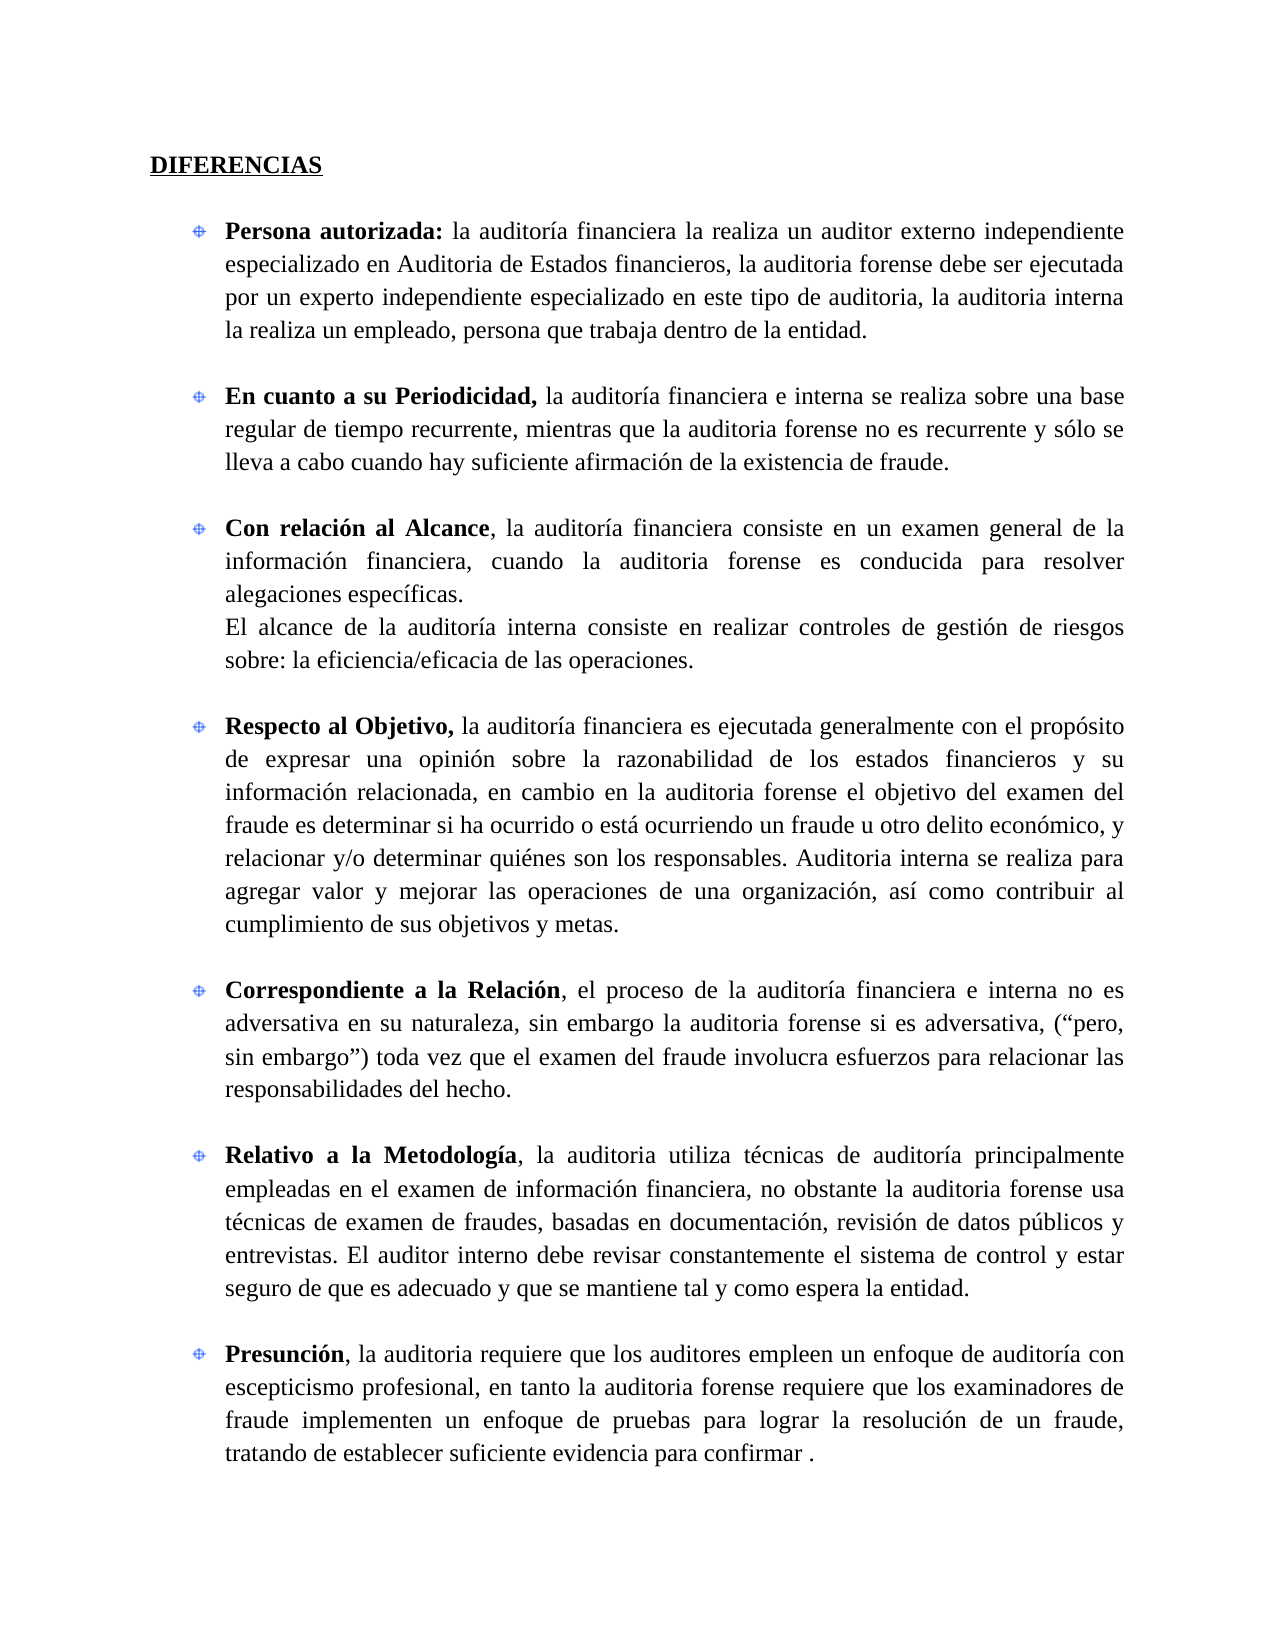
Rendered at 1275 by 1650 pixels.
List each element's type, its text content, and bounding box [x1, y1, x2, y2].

list Correspondiente a la Relación, el proceso de la auditoría financiera e interna no es adversativa en su naturaleza, sin embargo la auditoria forense si es adversativa, (“pero, sin embargo”) toda vez que el examen del fraude involucra esfuerzos para relacionar las responsabilidades del hecho. [187, 976, 1125, 1103]
picture [188, 1147, 206, 1164]
picture [188, 222, 206, 240]
text DIFERENCIAS [150, 150, 1125, 179]
picture [188, 388, 206, 405]
picture [188, 520, 206, 537]
list Con relación al Alcance, la auditoría financiera consiste en un examen general de la información financiera, cuando la auditoria forense es conducida para resolver alegaciones específicas. [187, 513, 1125, 608]
list Respecto al Objetivo, la auditoría financiera es ejecutada generalmente con el propósito de expresar una opinión sobre la razonabilidad de los estados financieros y su información relacionada, en cambio en la auditoria forense el objetivo del examen del fraude es determinar si ha ocurrido o está ocurriendo un fraude u otro delito económico, y relacionar y/o determinar quiénes son los responsables. Auditoria interna se realiza para agregar valor y mejorar las operaciones de una organización, así como contribuir al cumplimiento de sus objetivos y metas. [187, 711, 1125, 938]
list Presunción, la auditoria requiere que los auditores empleen un enfoque de auditoría con escepticismo profesional, en tanto la auditoria forense requiere que los examinadores de fraude implementen un enfoque de pruebas para lograr la resolución de un fraude, tratando de establecer suficiente evidencia para confirmar . [187, 1339, 1125, 1467]
list En cuanto a su Periodicidad, la auditoría financiera e interna se realiza sobre una base regular de tiempo recurrente, mientras que la auditoria forense no es recurrente y sólo se lleva a cabo cuando hay suficiente afirmación de la existencia de fraude. [187, 381, 1125, 476]
picture [188, 1345, 206, 1362]
list El alcance de la auditoría interna consiste en realizar controles de gestión de riesgos sobre: la eficiencia/eficacia de las operaciones. [225, 612, 1125, 674]
list Relativo a la Metodología, la auditoria utiliza técnicas de auditoría principalmente empleadas en el examen de información financiera, no obstante la auditoria forense usa técnicas de examen de fraudes, basadas en documentación, revisión de datos públicos y entrevistas. El auditor interno debe revisar constantemente el sistema de control y estar seguro de que es adecuado y que se mantiene tal y como espera la entidad. [187, 1141, 1125, 1301]
picture [188, 718, 206, 735]
list Persona autorizada: la auditoría financiera la realiza un auditor externo independiente especializado en Auditoria de Estados financieros, la auditoria forense debe ser ejecutada por un experto independiente especializado en este tipo de auditoria, la auditoria interna la realiza un empleado, persona que trabaja dentro de la entidad. [187, 216, 1125, 344]
picture [188, 982, 206, 999]
